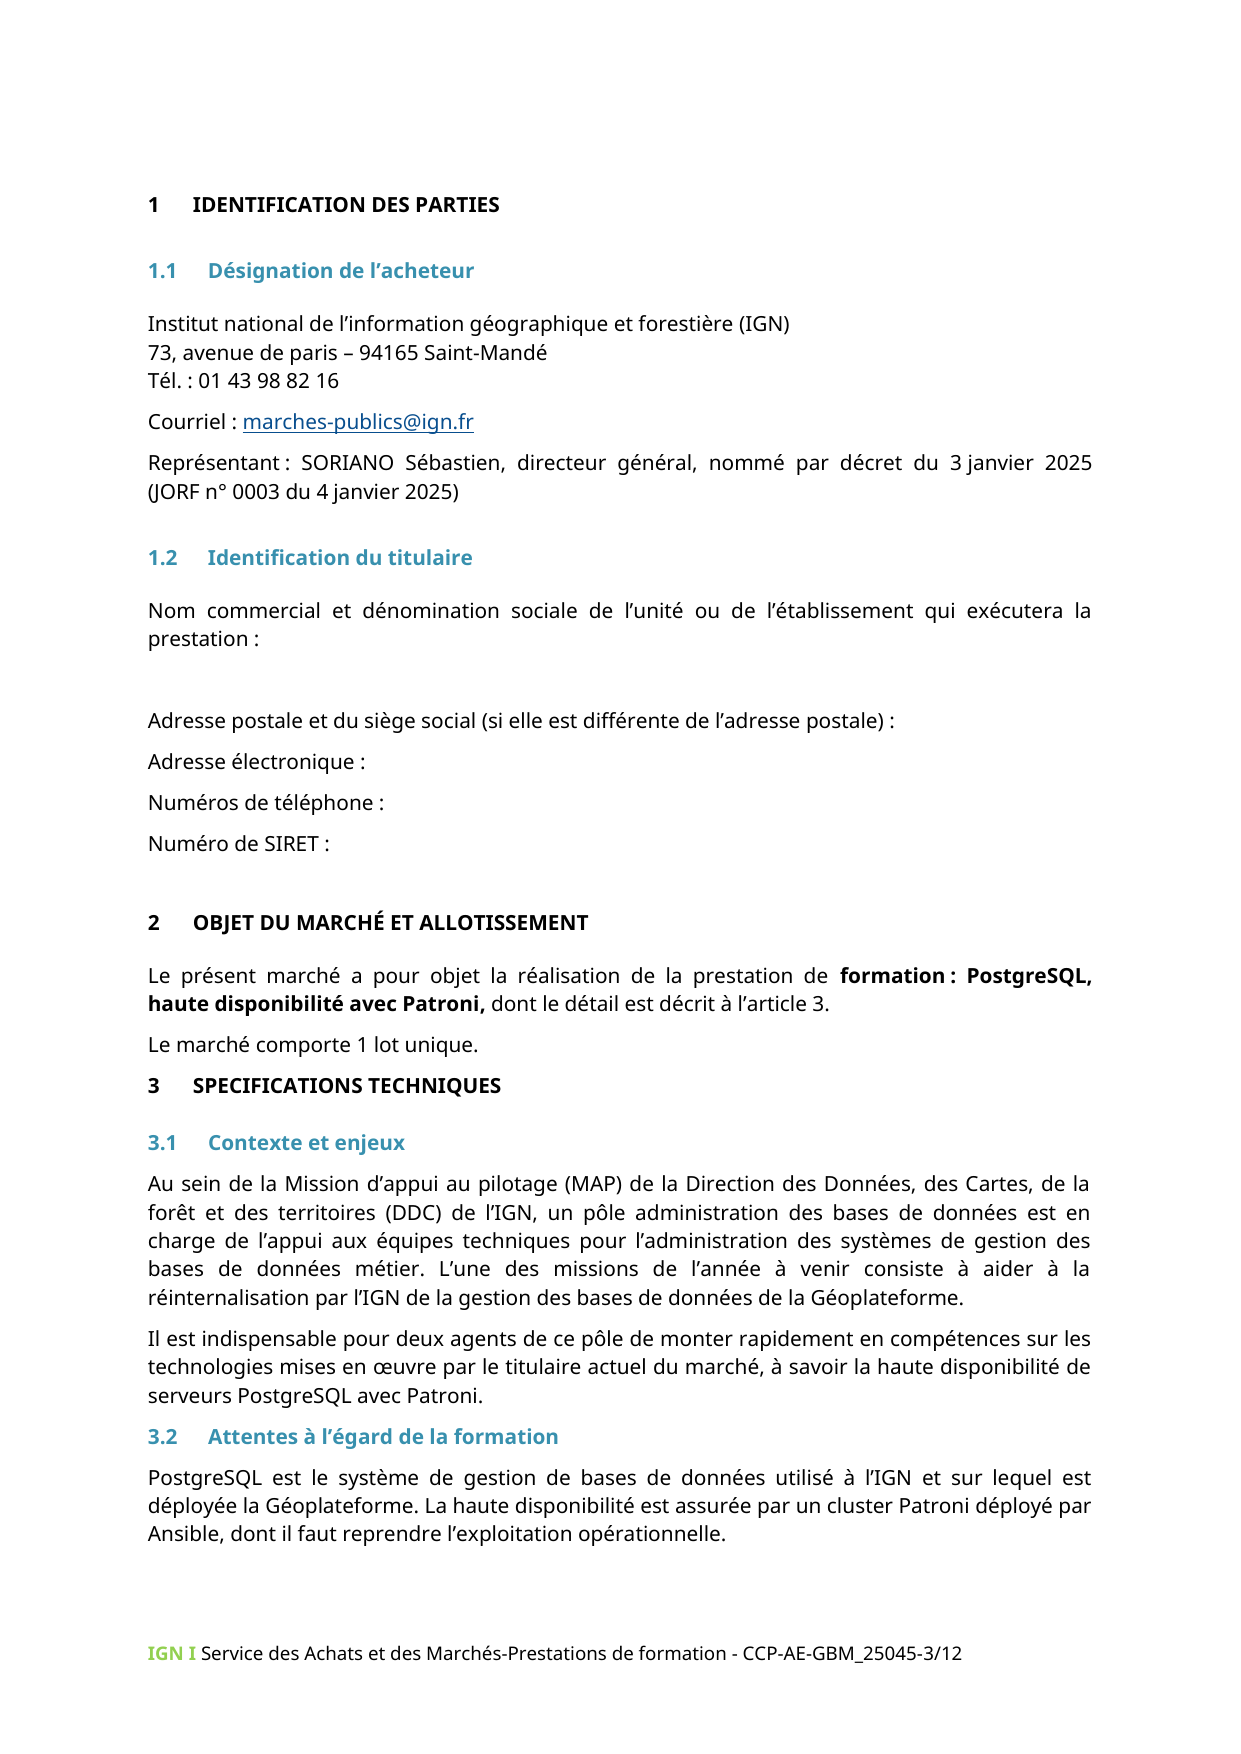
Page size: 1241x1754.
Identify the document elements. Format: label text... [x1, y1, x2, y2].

subtitle Identification du titulaire [148, 543, 1092, 571]
text Institut national de l’information géographique et forestière (IGN) [148, 309, 1092, 338]
subtitle OBJET DU MARCHÉ ET ALLOTISSEMENT [148, 908, 1092, 936]
text 73, avenue de paris – 94165 Saint-Mandé [148, 338, 1092, 366]
text Courriel : marches-publics@ign.fr [148, 407, 1092, 436]
text Le marché comporte 1 lot unique. [148, 1031, 1092, 1059]
text Numéro de SIRET : [148, 829, 1092, 858]
text Il est indispensable pour deux agents de ce pôle de monter rapidement en compétences sur les technologies mises en œuvre par le titulaire actuel du marché, à savoir la haute disponibilité de serveurs PostgreSQL avec Patroni. [148, 1324, 1092, 1409]
subtitle Attentes à l’égard de la formation [148, 1422, 1092, 1450]
text Représentant : SORIANO Sébastien, directeur général, nommé par décret du 3 janvier 2025 (JORF n° 0003 du 4 janvier 2025) [148, 448, 1092, 505]
subtitle SPECIFICATIONS TECHNIQUES [148, 1071, 1092, 1100]
text PostgreSQL est le système de gestion de bases de données utilisé à l’IGN et sur lequel est déployée la Géoplateforme. La haute disponibilité est assurée par un cluster Patroni déployé par Ansible, dont il faut reprendre l’exploitation opérationnelle. [148, 1463, 1092, 1548]
text Nom commercial et dénomination sociale de l’unité ou de l’établissement qui exécutera la prestation : [148, 596, 1092, 653]
subtitle IDENTIFICATION DES PARTIES [148, 190, 1092, 219]
text Adresse électronique : [148, 747, 1092, 776]
text Le présent marché a pour objet la réalisation de la prestation de formation : PostgreSQL, haute disponibilité avec Patroni, dont le détail est décrit à l’article 3. [148, 961, 1092, 1018]
subtitle Désignation de l’acheteur [148, 256, 1092, 284]
text Tél. : 01 43 98 82 16 [148, 366, 1092, 395]
text Adresse postale et du siège social (si elle est différente de l’adresse postale) : [148, 706, 1092, 735]
text Au sein de la Mission d’appui au pilotage (MAP) de la Direction des Données, des Cartes, de la forêt et des territoires (DDC) de l’IGN, un pôle administration des bases de données est en charge de l’appui aux équipes techniques pour l’administration des systèmes de gestion des bases de données métier. L’une des missions de l’année à venir consiste à aider à la réinternalisation par l’IGN de la gestion des bases de données de la Géoplateforme. [148, 1169, 1092, 1311]
subtitle Contexte et enjeux [148, 1128, 1092, 1157]
text Numéros de téléphone : [148, 788, 1092, 817]
